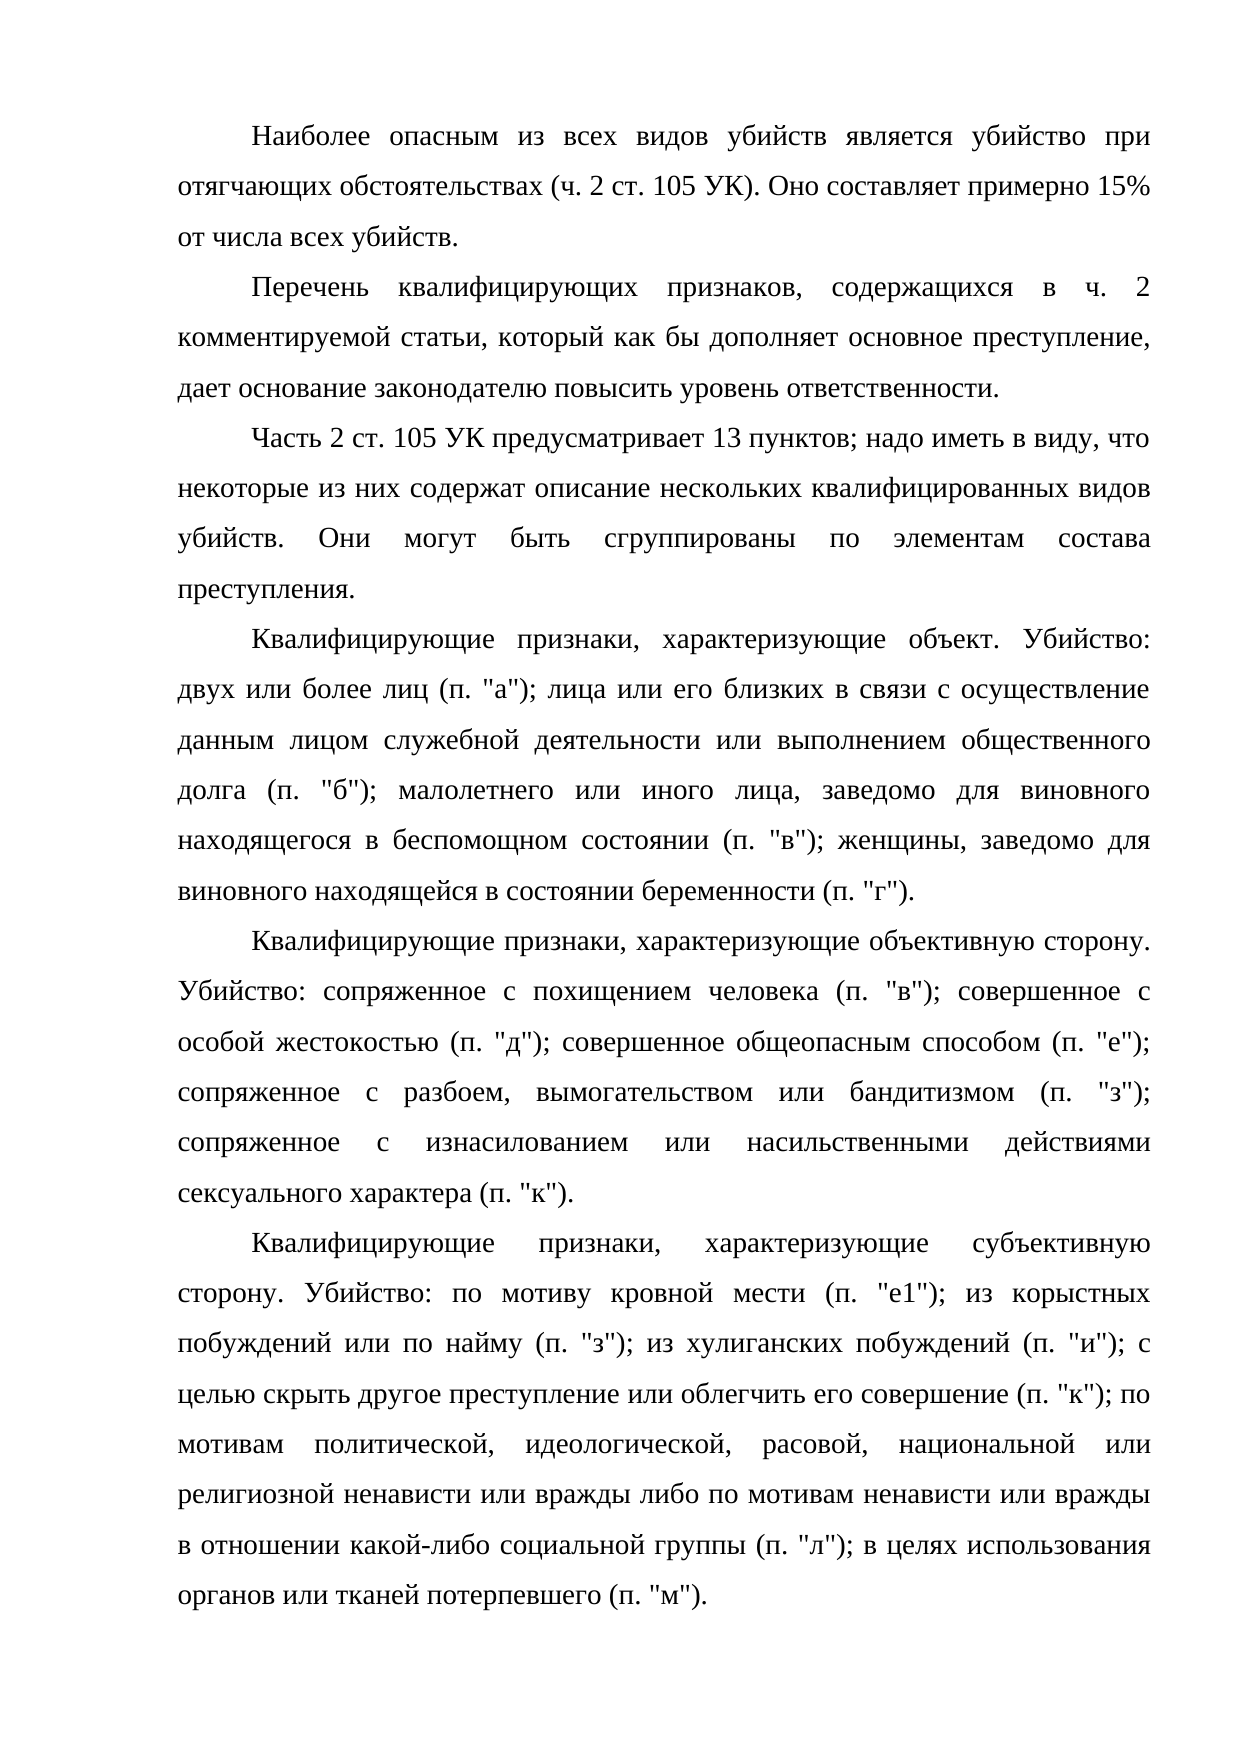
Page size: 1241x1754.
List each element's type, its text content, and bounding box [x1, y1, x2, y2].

text Квалифицирующие признаки, характеризующие объективную сторону. Убийство: сопряженное с похищением человека (п. "в"); совершенное с особой жестокостью (п. "д"); совершенное общеопасным способом (п. "е"); сопряженное с разбоем, вымогательством или бандитизмом (п. "з"); сопряженное с изнасилованием или насильственными действиями сексуального характера (п. "к"). [177, 923, 1152, 1208]
text Часть 2 ст. 105 УК предусматривает 13 пунктов; надо иметь в виду, что некоторые из них содержат описание нескольких квалифицированных видов убийств. Они могут быть сгруппированы по элементам состава преступления. [177, 420, 1152, 604]
text Квалифицирующие признаки, характеризующие объект. Убийство: двух или более лиц (п. "а"); лица или его близких в связи с осуществление данным лицом служебной деятельности или выполнением общественного долга (п. "б"); малолетнего или иного лица, заведомо для виновного находящегося в беспомощном состоянии (п. "в"); женщины, заведомо для виновного находящейся в состоянии беременности (п. "г"). [177, 621, 1152, 906]
subtitle Наиболее опасным из всех видов убийств является убийство при отягчающих обстоятельствах (ч. 2 ст. 105 УК). Оно составляет примерно 15% от числа всех убийств. [177, 118, 1152, 252]
subtitle Перечень квалифицирующих признаков, содержащихся в ч. 2 комментируемой статьи, который как бы дополняет основное преступление, дает основание законодателю повысить уровень ответственности. [177, 269, 1152, 403]
text Квалифицирующие признаки, характеризующие субъективную сторону. Убийство: по мотиву кровной мести (п. "е1"); из корыстных побуждений или по найму (п. "з"); из хулиганских побуждений (п. "и"); с целью скрыть другое преступление или облегчить его совершение (п. "к"); по мотивам политической, идеологической, расовой, национальной или религиозной ненависти или вражды либо по мотивам ненависти или вражды в отношении какой-либо социальной группы (п. "л"); в целях использования органов или тканей потерпевшего (п. "м"). [177, 1225, 1152, 1611]
